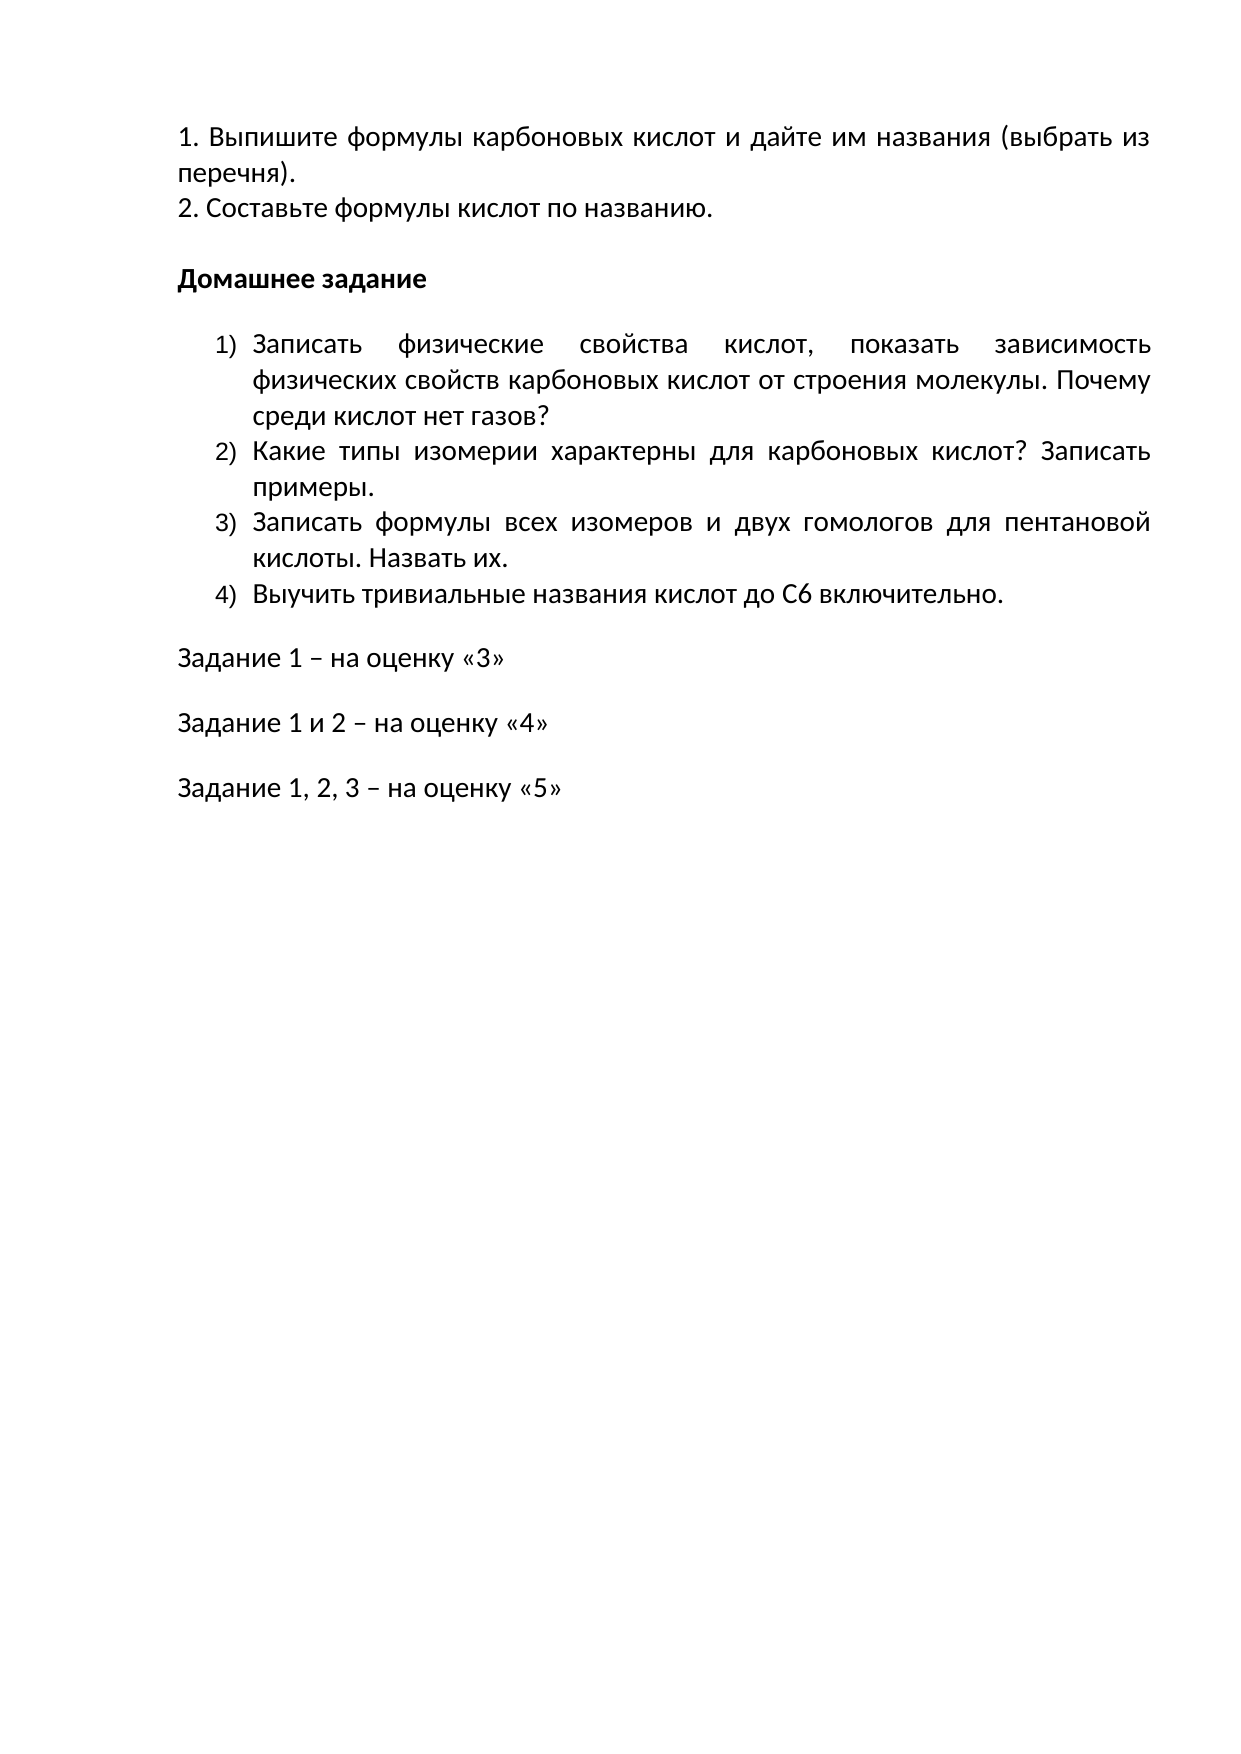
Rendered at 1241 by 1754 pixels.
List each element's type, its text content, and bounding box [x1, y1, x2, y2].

text Задание 1, 2, 3 – на оценку «5» [177, 769, 1152, 805]
list Выучить тривиальные названия кислот до С6 включительно. [215, 575, 1152, 610]
text Домашнее задание [177, 261, 1152, 296]
list Какие типы изомерии характерны для карбоновых кислот? Записать примеры. [215, 432, 1152, 503]
list Записать формулы всех изомеров и двух гомологов для пентановой кислоты. Назвать их. [215, 503, 1152, 575]
text 1. Выпишите формулы карбоновых кислот и дайте им названия (выбрать из перечня). [177, 118, 1152, 189]
text 2. Составьте формулы кислот по названию. [177, 189, 1152, 225]
list Записать физические свойства кислот, показать зависимость физических свойств карбоновых кислот от строения молекулы. Почему среди кислот нет газов? [215, 325, 1152, 432]
text Задание 1 и 2 – на оценку «4» [177, 704, 1152, 740]
text Задание 1 – на оценку «3» [177, 639, 1152, 675]
